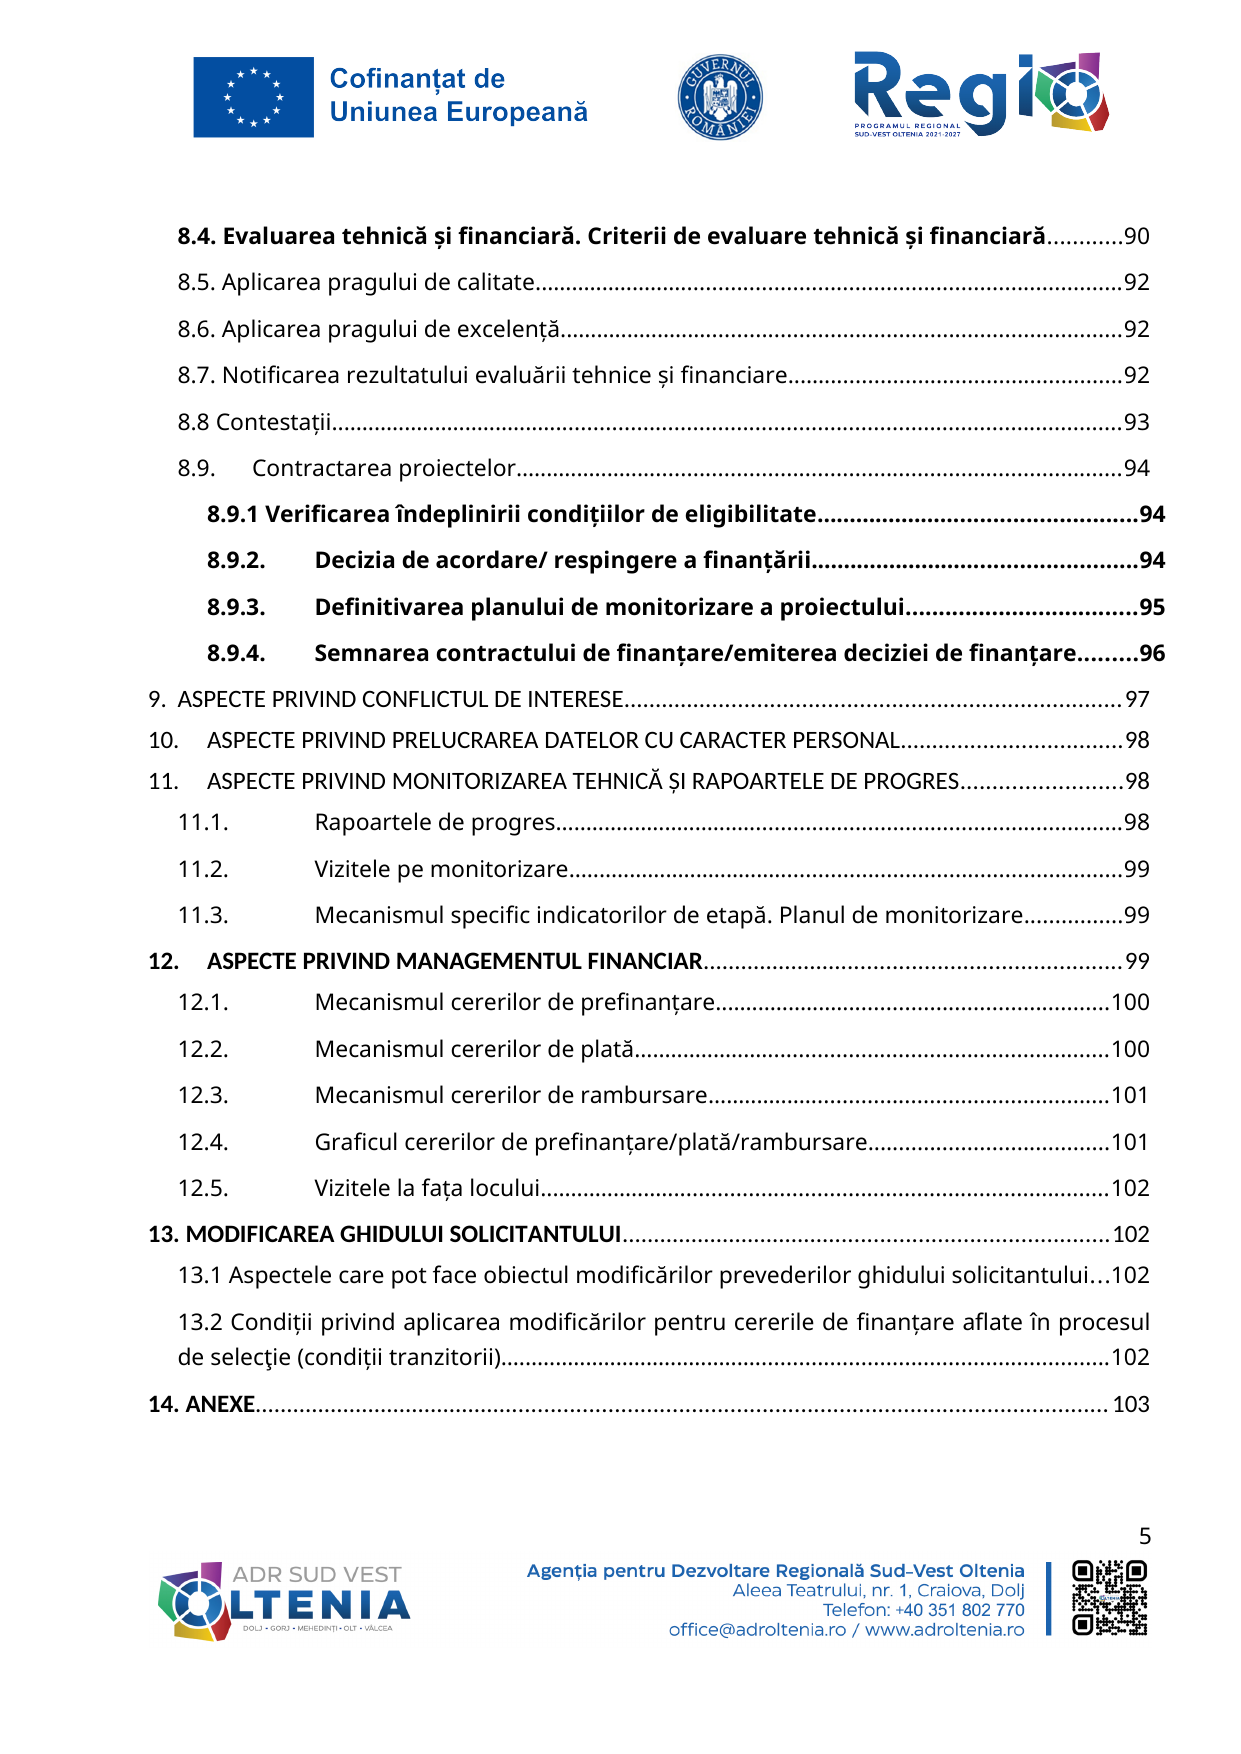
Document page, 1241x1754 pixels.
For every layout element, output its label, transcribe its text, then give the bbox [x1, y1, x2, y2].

text 8.9.4. Semnarea contractului de finanțare/emiterea deciziei de finanțare 96 [207, 637, 1152, 668]
text 8.9.1 Verificarea îndeplinirii condițiilor de eligibilitate 94 [207, 498, 1152, 529]
text 11.2. Vizitele pe monitorizare 99 [177, 853, 1152, 884]
text 12.2. Mecanismul cererilor de plată 100 [177, 1033, 1152, 1064]
picture [148, 1551, 1152, 1648]
picture [188, 52, 590, 141]
text 8.7. Notificarea rezultatului evaluării tehnice și financiare 92 [177, 359, 1152, 390]
text 10. ASPECTE PRIVIND PRELUCRAREA DATELOR CU CARACTER PERSONAL 98 [148, 724, 1152, 755]
text 11.3. Mecanismul specific indicatorilor de etapă. Planul de monitorizare 99 [177, 899, 1152, 930]
text 12.1. Mecanismul cererilor de prefinanțare 100 [177, 986, 1152, 1018]
text 8.8 Contestații 93 [177, 405, 1152, 437]
text 9. ASPECTE PRIVIND CONFLICTUL DE INTERESE 97 [148, 683, 1152, 714]
picture [674, 52, 768, 142]
text 12. ASPECTE PRIVIND MANAGEMENTUL FINANCIAR 99 [148, 945, 1152, 976]
text 14. ANEXE 103 [148, 1388, 1152, 1418]
text 8.4. Evaluarea tehnică și financiară. Criterii de evaluare tehnică și financiară 90 [177, 220, 1152, 251]
text 13.2 Condiții privind aplicarea modificărilor pentru cererile de finanțare aflate în procesul de selecţie (condiții tranzitorii) 102 [177, 1305, 1152, 1373]
text 13. MODIFICAREA GHIDULUI SOLICITANTULUI 102 [148, 1218, 1152, 1249]
text 12.4. Graficul cererilor de prefinanțare/plată/rambursare 101 [177, 1125, 1152, 1157]
picture [852, 50, 1111, 139]
text 11.1. Rapoartele de progres 98 [177, 806, 1152, 838]
text 8.9. Contractarea proiectelor 94 [177, 452, 1152, 483]
text 12.5. Vizitele la fața locului 102 [177, 1172, 1152, 1203]
text 12.3. Mecanismul cererilor de rambursare 101 [177, 1079, 1152, 1110]
text 8.5. Aplicarea pragului de calitate 92 [177, 266, 1152, 298]
text 8.6. Aplicarea pragului de excelență 92 [177, 313, 1152, 344]
text 8.9.2. Decizia de acordare/ respingere a finanțării 94 [207, 544, 1152, 576]
text 13.1 Aspectele care pot face obiectul modificărilor prevederilor ghidului solicitantului 102 [177, 1259, 1152, 1290]
text 11. ASPECTE PRIVIND MONITORIZAREA TEHNICĂ ȘI RAPOARTELE DE PROGRES 98 [148, 765, 1152, 796]
text 8.9.3. Definitivarea planului de monitorizare a proiectului 95 [207, 591, 1152, 622]
